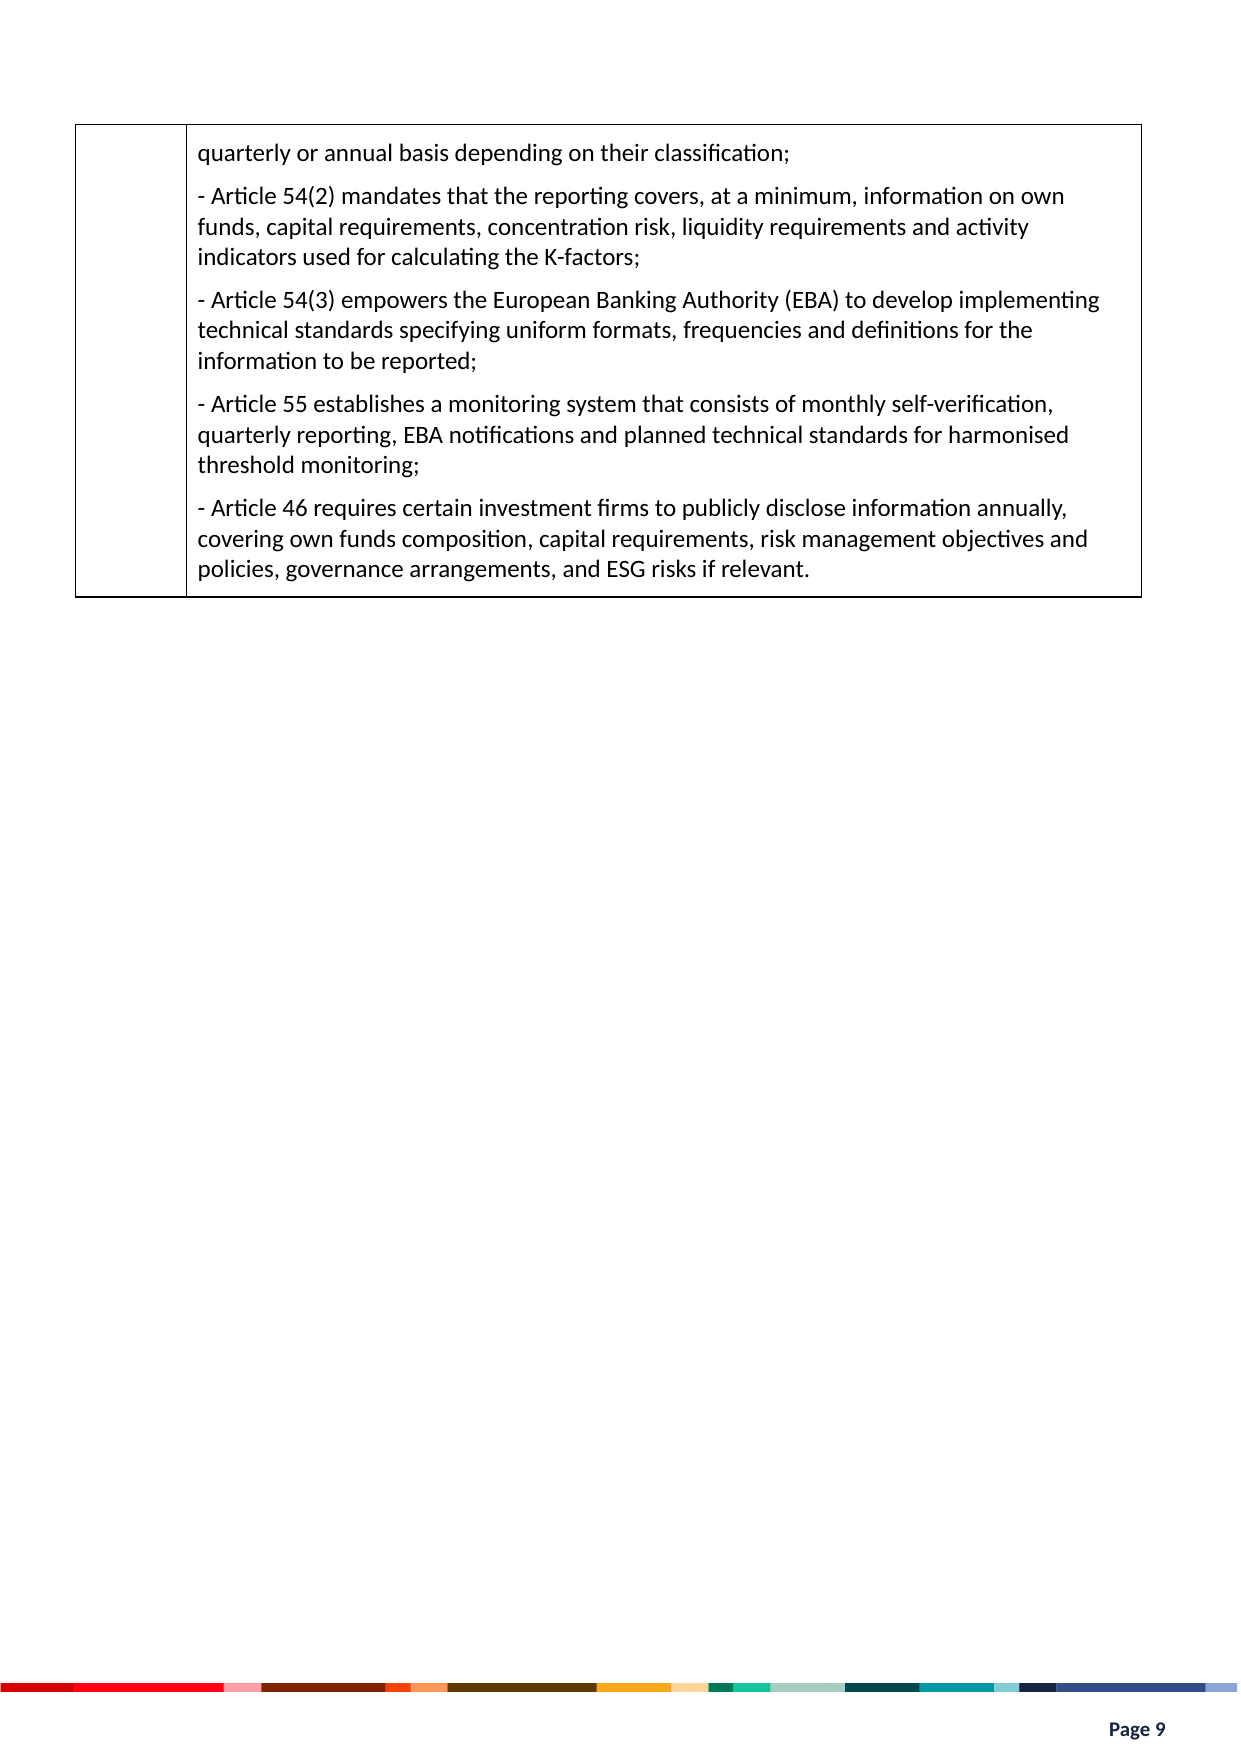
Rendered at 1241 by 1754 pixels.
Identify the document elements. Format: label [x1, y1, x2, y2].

table_cell [76, 125, 186, 596]
table_cell [187, 125, 1141, 596]
picture [0, 1683, 1236, 1692]
